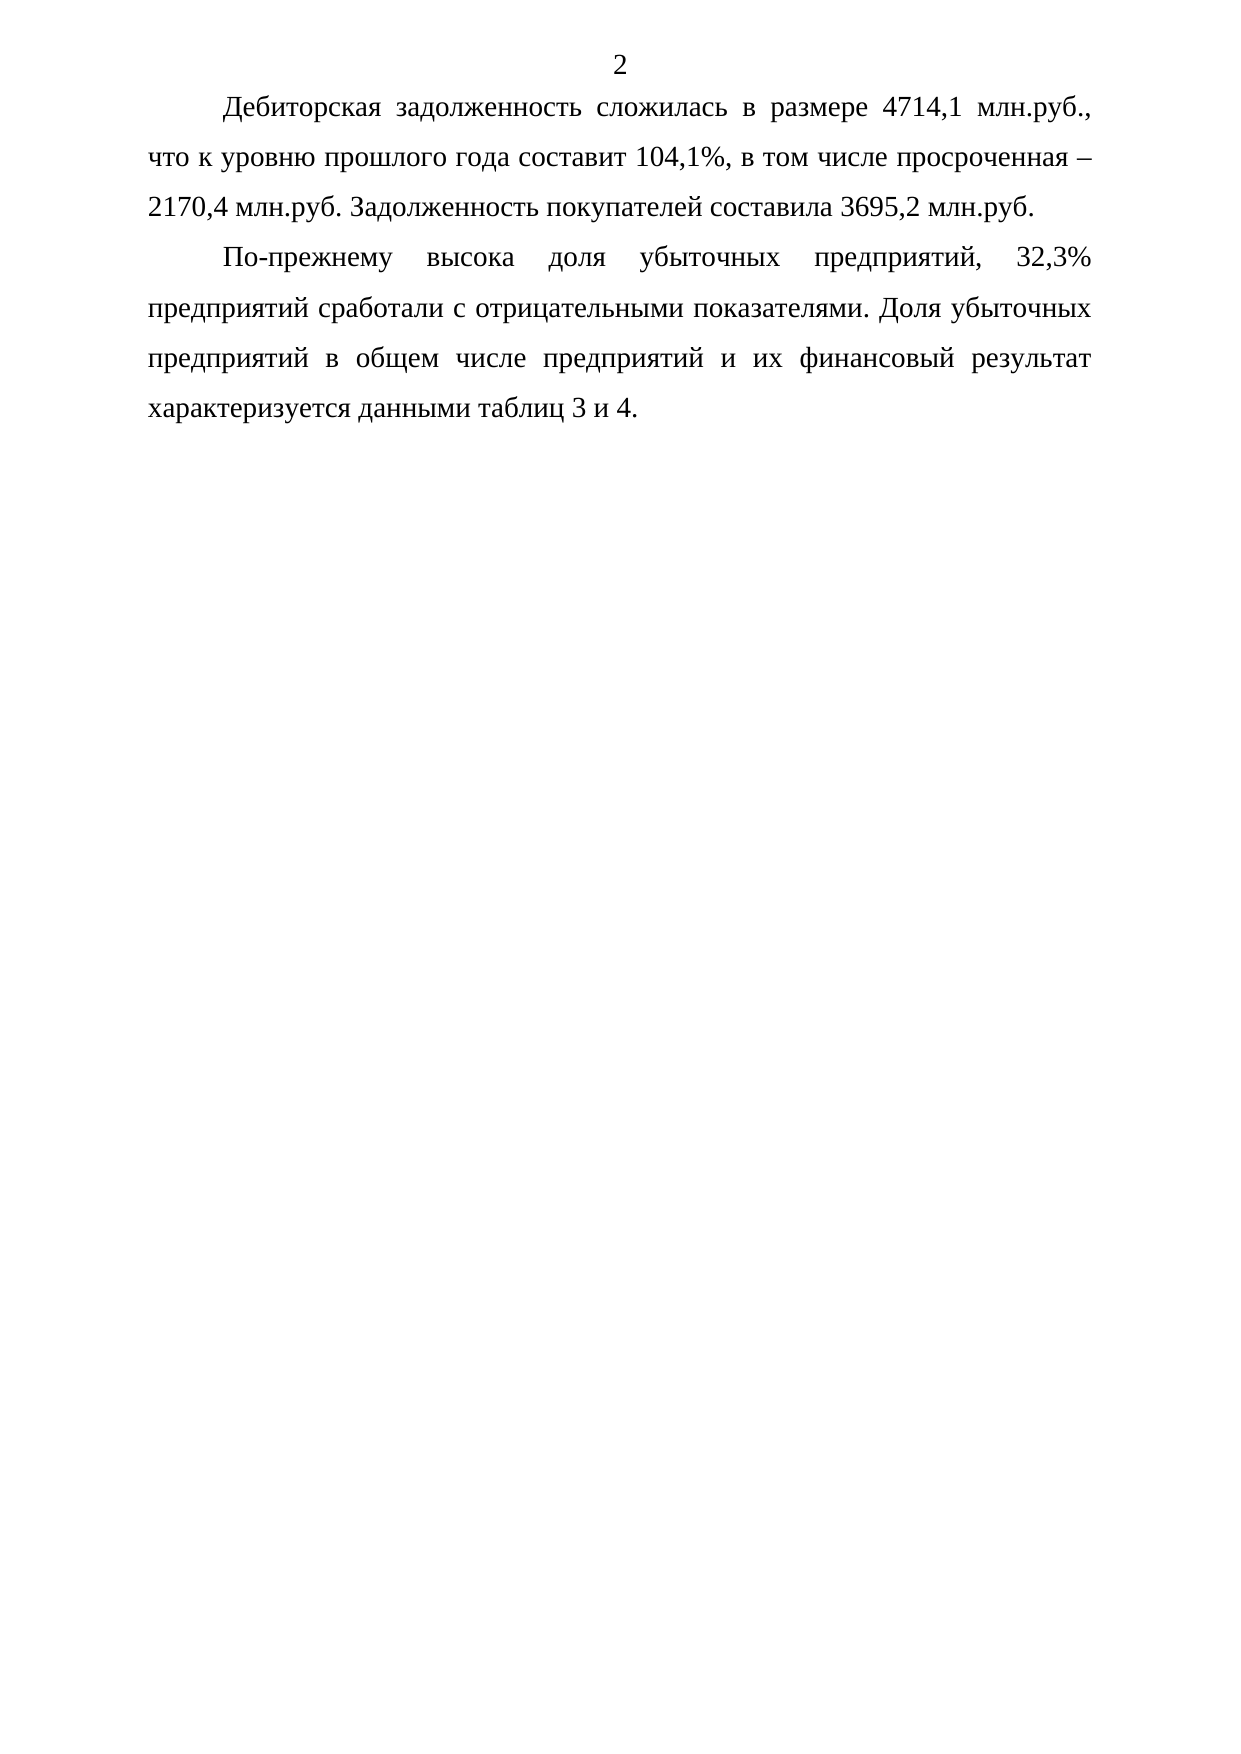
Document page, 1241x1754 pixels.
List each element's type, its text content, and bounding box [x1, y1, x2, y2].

text По-прежнему высока доля убыточных предприятий, 32,3% предприятий сработали с отрицательными показателями. Доля убыточных предприятий в общем числе предприятий и их финансовый результат характеризуется данными таблиц 3 и 4. [148, 239, 1092, 424]
text Дебиторская задолженность сложилась в размере 4714,1 млн.руб., что к уровню прошлого года составит 104,1%, в том числе просроченная – 2170,4 млн.руб. Задолженность покупателей составила 3695,2 млн.руб. [148, 89, 1092, 223]
